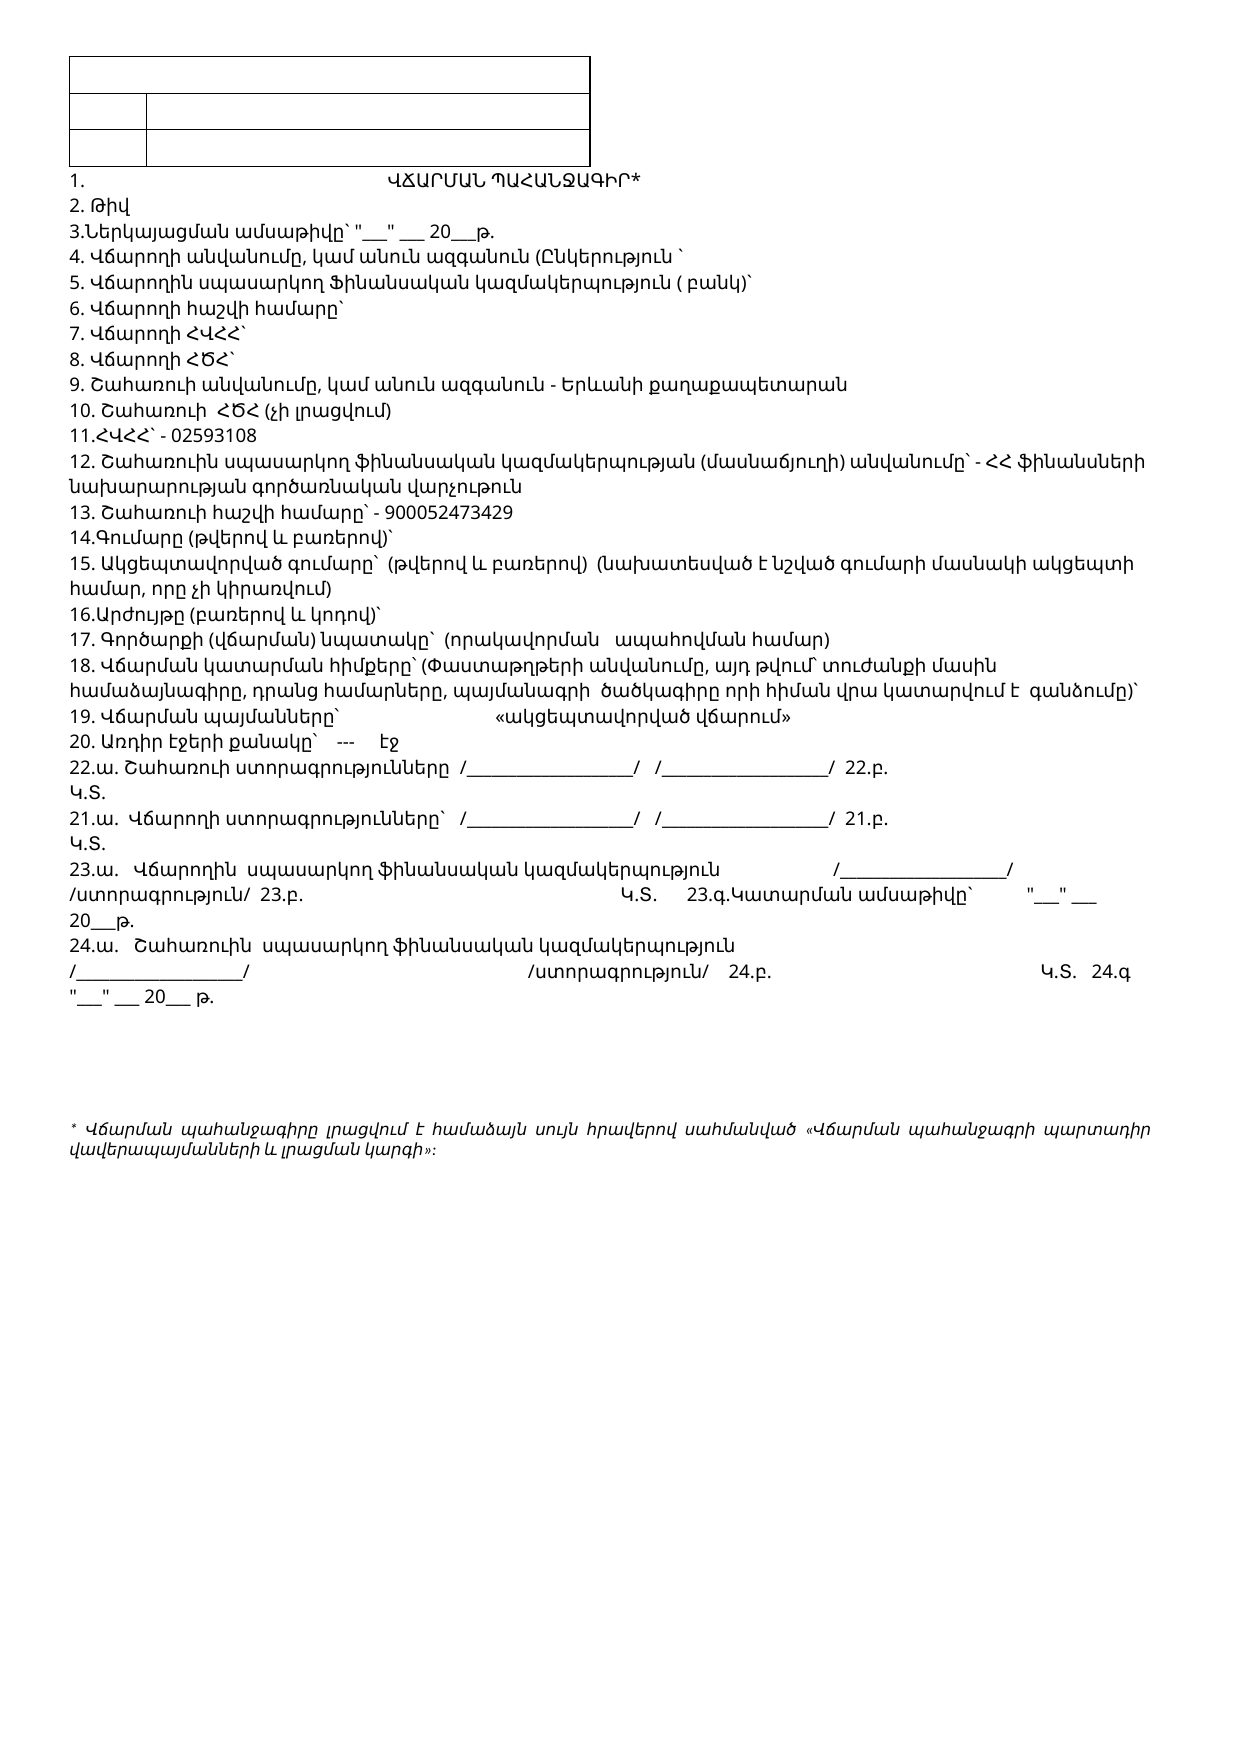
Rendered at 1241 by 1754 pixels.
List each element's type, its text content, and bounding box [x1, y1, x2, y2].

text * Վճարման պահանջագիրը լրացվում է համաձայն սույն հրավերով սահմանված «Վճարման պահանջագրի պարտադիր վավերապայմանների և լրացման կարգի»: [69, 1119, 1152, 1160]
